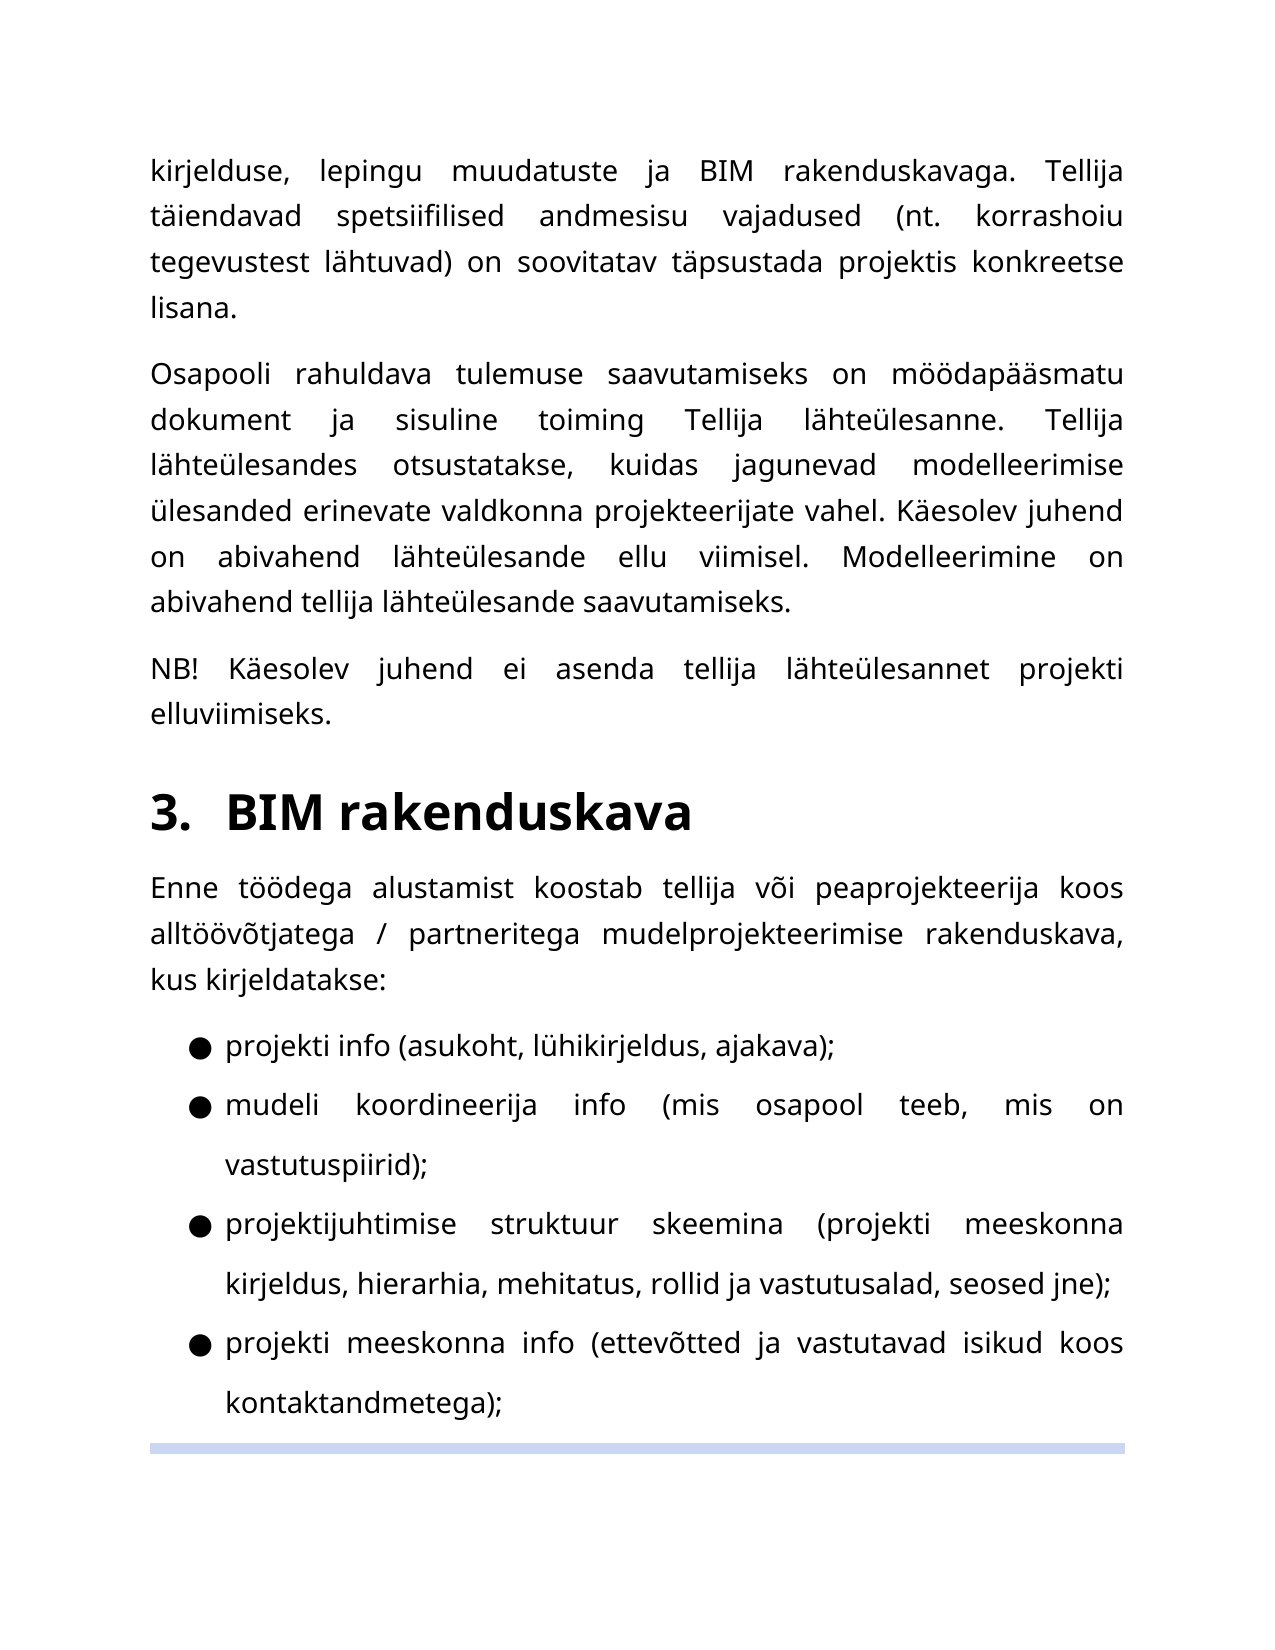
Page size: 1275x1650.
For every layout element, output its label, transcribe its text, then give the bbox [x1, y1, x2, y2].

text Enne töödega alustamist koostab tellija või peaprojekteerija koos alltöövõtjatega / partneritega mudelprojekteerimise rakenduskava, kus kirjeldatakse: [150, 867, 1125, 998]
list projekti info (asukoht, lühikirjeldus, ajakava); [187, 1025, 1125, 1065]
text Osapooli rahuldava tulemuse saavutamiseks on möödapääsmatu dokument ja sisuline toiming Tellija lähteülesanne. Tellija lähteülesandes otsustatakse, kuidas jagunevad modelleerimise ülesanded erinevate valdkonna projekteerijate vahel. Käesolev juhend on abivahend lähteülesande ellu viimisel. Modelleerimine on abivahend tellija lähteülesande saavutamiseks. [150, 353, 1125, 621]
subtitle BIM rakenduskava [150, 777, 1125, 845]
list mudeli koordineerija info (mis osapool teeb, mis on vastutuspiirid); [187, 1085, 1125, 1184]
text NB! Käesolev juhend ei asenda tellija lähteülesannet projekti elluviimiseks. [150, 648, 1125, 733]
list projekti meeskonna info (ettevõtted ja vastutavad isikud koos kontaktandmetega); [187, 1323, 1125, 1422]
list projektijuhtimise struktuur skeemina (projekti meeskonna kirjeldus, hierarhia, mehitatus, rollid ja vastutusalad, seosed jne); [187, 1204, 1125, 1303]
picture [150, 1443, 1125, 1454]
